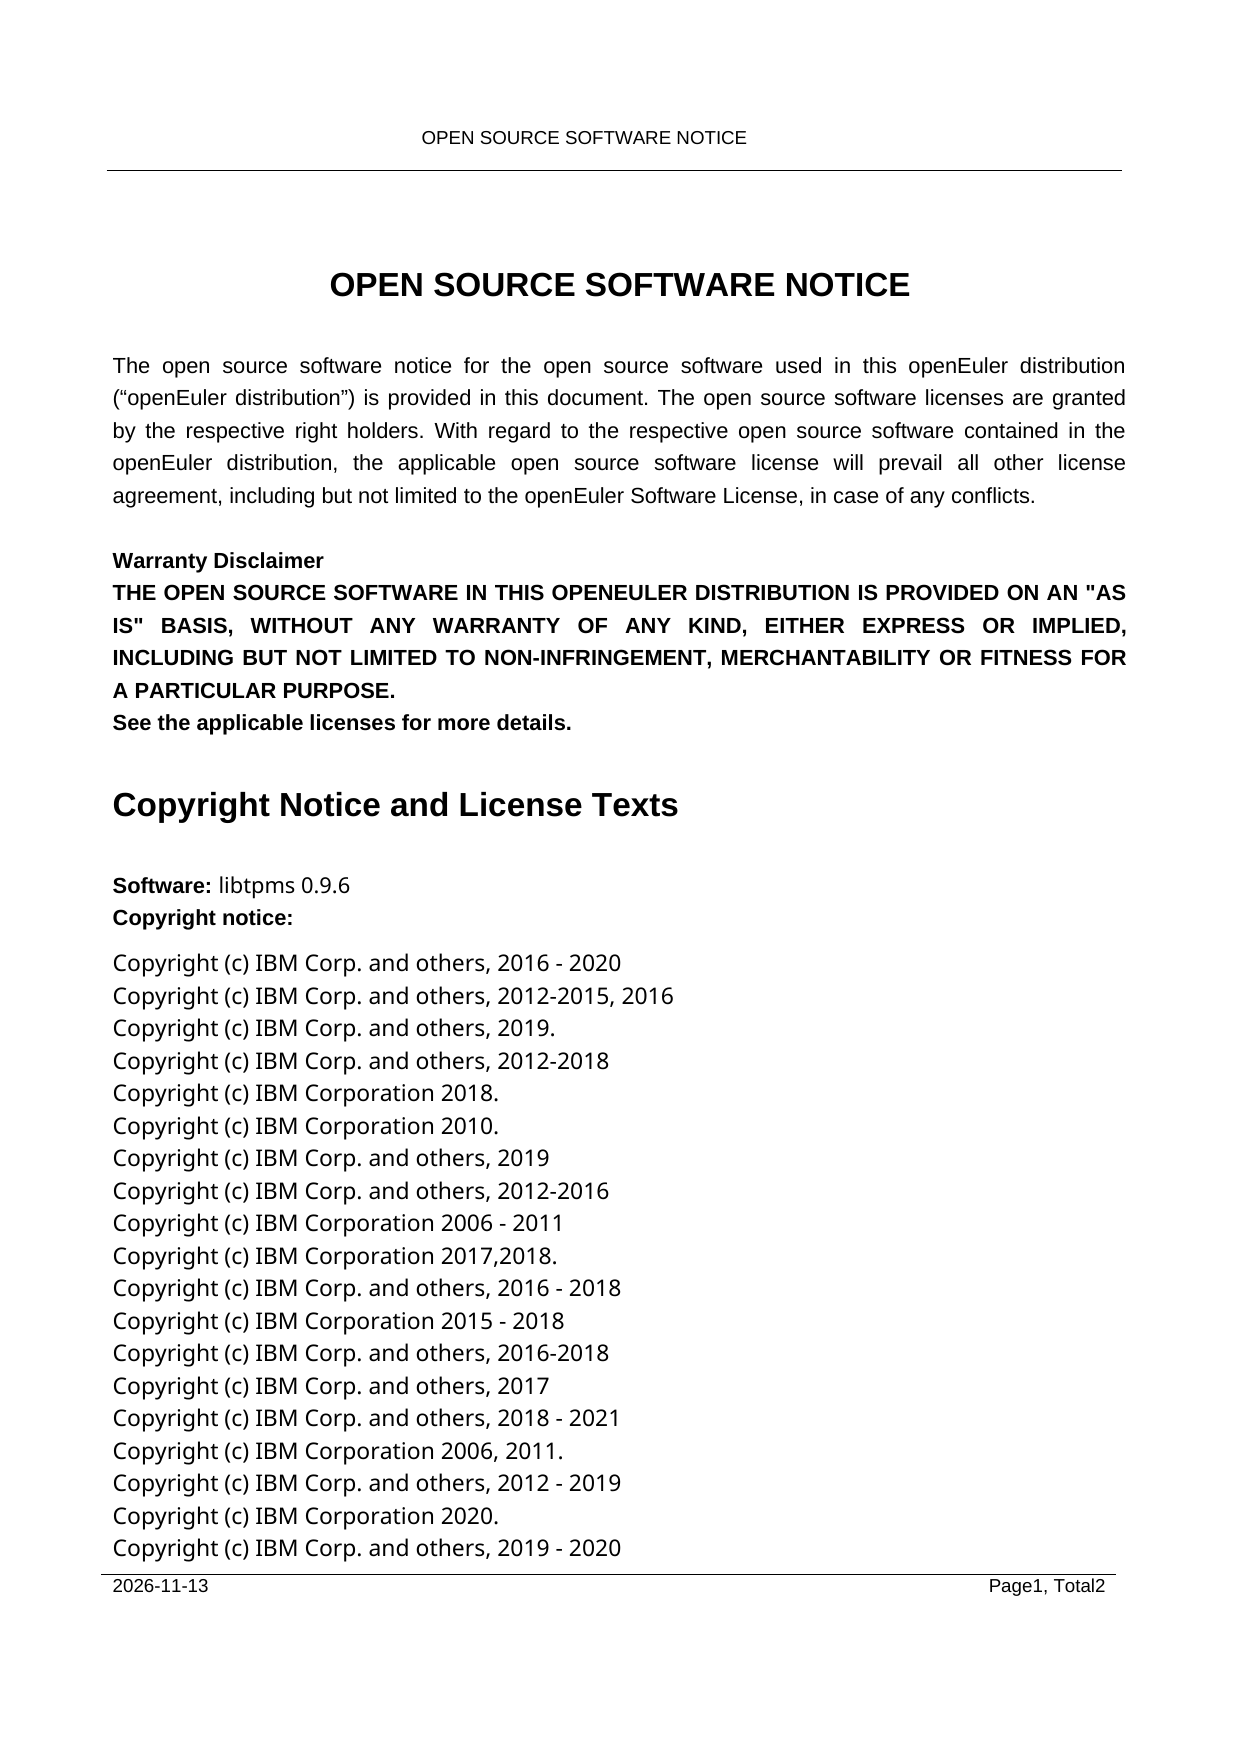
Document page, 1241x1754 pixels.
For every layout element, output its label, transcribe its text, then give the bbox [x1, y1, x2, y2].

text Warranty Disclaimer [112, 544, 1128, 576]
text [112, 947, 1128, 1564]
title Software: libtpms 0.9.6 [112, 869, 1128, 901]
text OPEN SOURCE SOFTWARE NOTICE [112, 251, 1128, 316]
text THE OPEN SOURCE SOFTWARE IN THIS OPENEULER DISTRIBUTION IS PROVIDED ON AN "AS IS" BASIS, WITHOUT ANY WARRANTY OF ANY KIND, EITHER EXPRESS OR IMPLIED, INCLUDING BUT NOT LIMITED TO NON-INFRINGEMENT, MERCHANTABILITY OR FITNESS FOR A PARTICULAR PURPOSE. See the applicable licenses for more details. [112, 576, 1128, 739]
text The open source software notice for the open source software used in this openEuler distribution (“openEuler distribution”) is provided in this document. The open source software licenses are granted by the respective right holders. With regard to the respective open source software contained in the openEuler distribution, the applicable open source software license will prevail all other license agreement, including but not limited to the openEuler Software License, in case of any conflicts. [112, 349, 1128, 511]
text Copyright Notice and License Texts [112, 771, 1128, 836]
text Copyright notice: [112, 901, 1128, 934]
